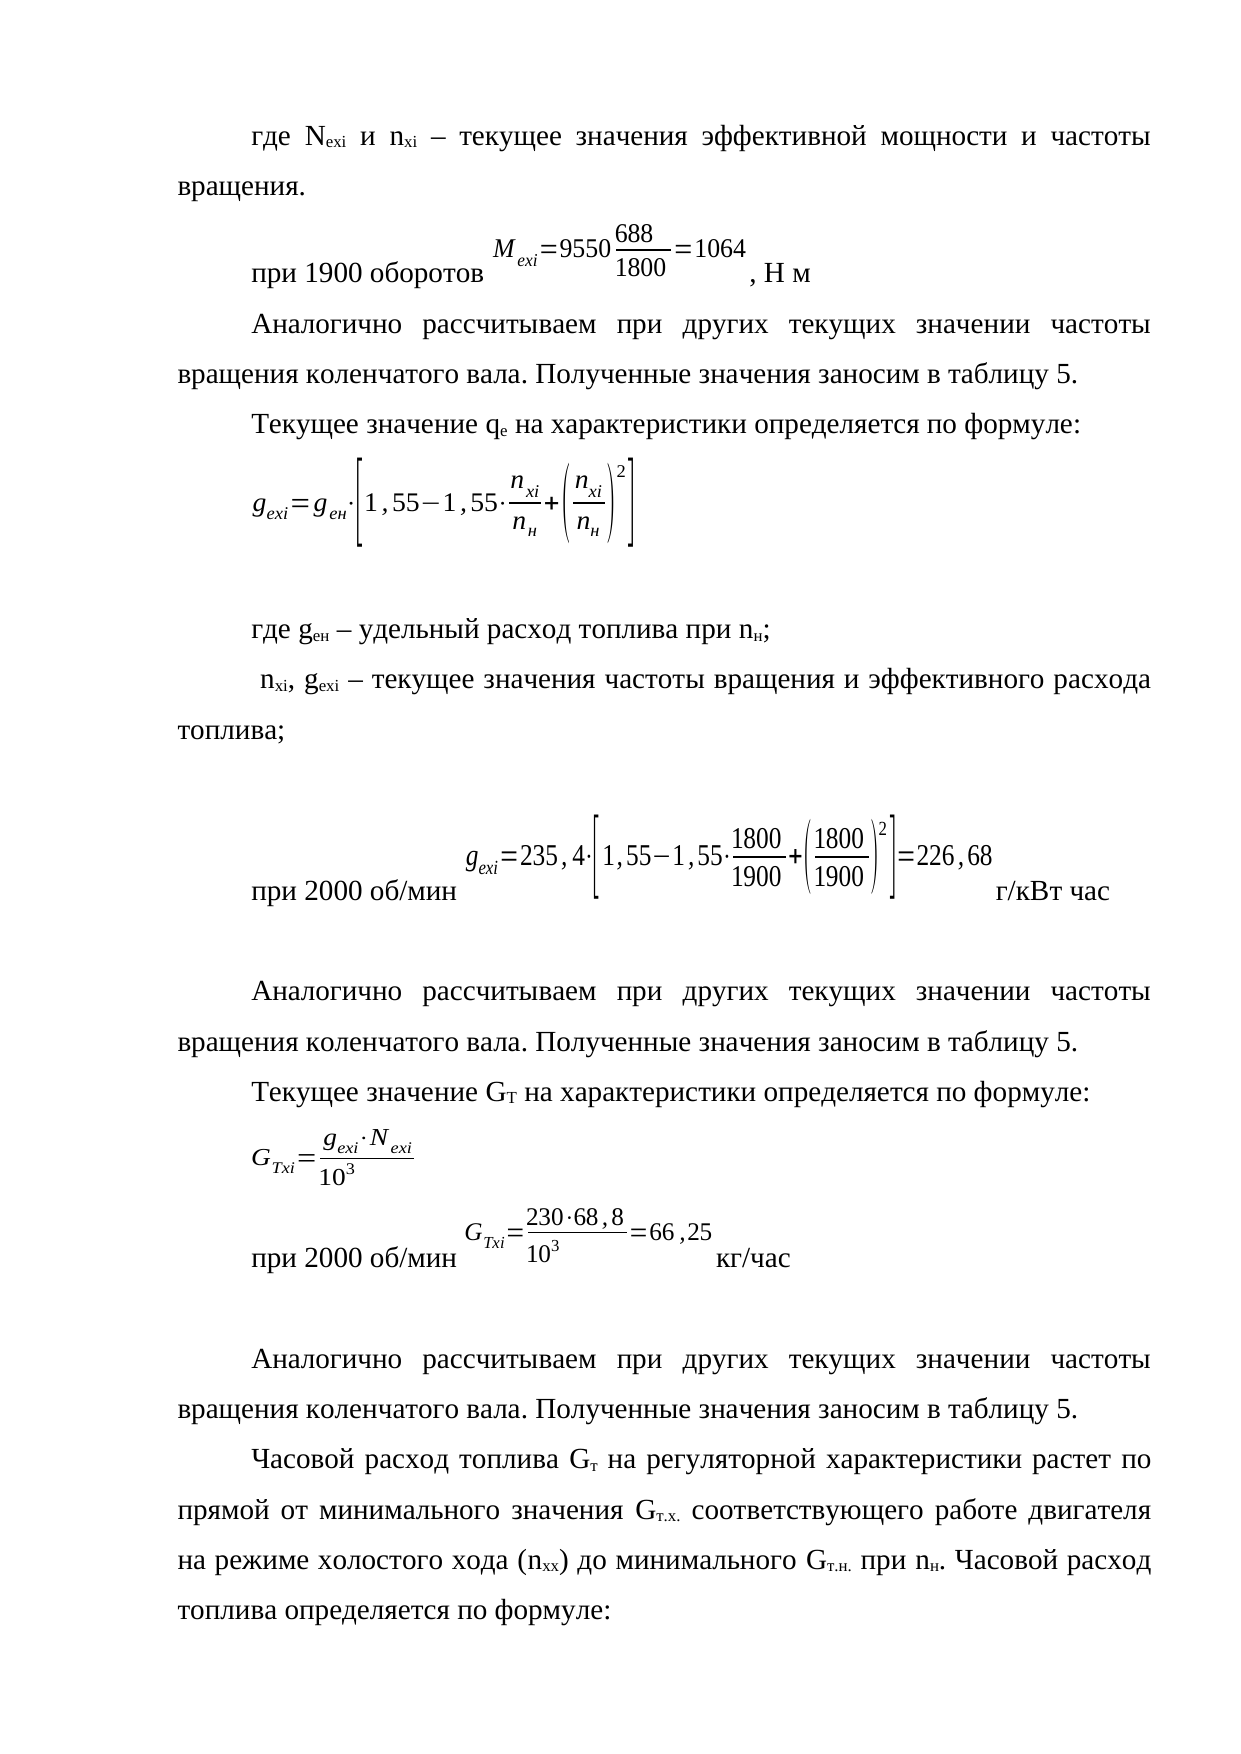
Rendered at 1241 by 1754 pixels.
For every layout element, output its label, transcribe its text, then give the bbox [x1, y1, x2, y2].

text nxi, gexi – текущее значения частоты вращения и эффективного расхода топлива; [177, 662, 1152, 745]
text где gен – удельный расход топлива при nн; [177, 611, 1152, 645]
text где Nexi и nxi – текущее значения эффективной мощности и частоты вращения. [177, 118, 1152, 202]
text при 2000 об/мин г/кВт час [177, 812, 1152, 906]
text Часовой расход топлива Gт на регуляторной характеристики растет по прямой от минимального значения Gт.х. соответствующего работе двигателя на режиме холостого хода (nхх) до минимального Gт.н. при nн. Часовой расход топлива определяется по формуле: [177, 1441, 1152, 1626]
text Аналогично рассчитываем при других текущих значении частоты вращения коленчатого вала. Полученные значения заносим в таблицу 5. [177, 1341, 1152, 1425]
text при 1900 оборотов , Н м [177, 219, 1152, 289]
text Аналогично рассчитываем при других текущих значении частоты вращения коленчатого вала. Полученные значения заносим в таблицу 5. [177, 973, 1152, 1057]
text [177, 306, 1152, 390]
text Текущее значение qe на характеристики определяется по формуле: [177, 406, 1152, 440]
text при 2000 об/мин кг/час [177, 1203, 1152, 1274]
text Текущее значение GT на характеристики определяется по формуле: [177, 1074, 1152, 1107]
